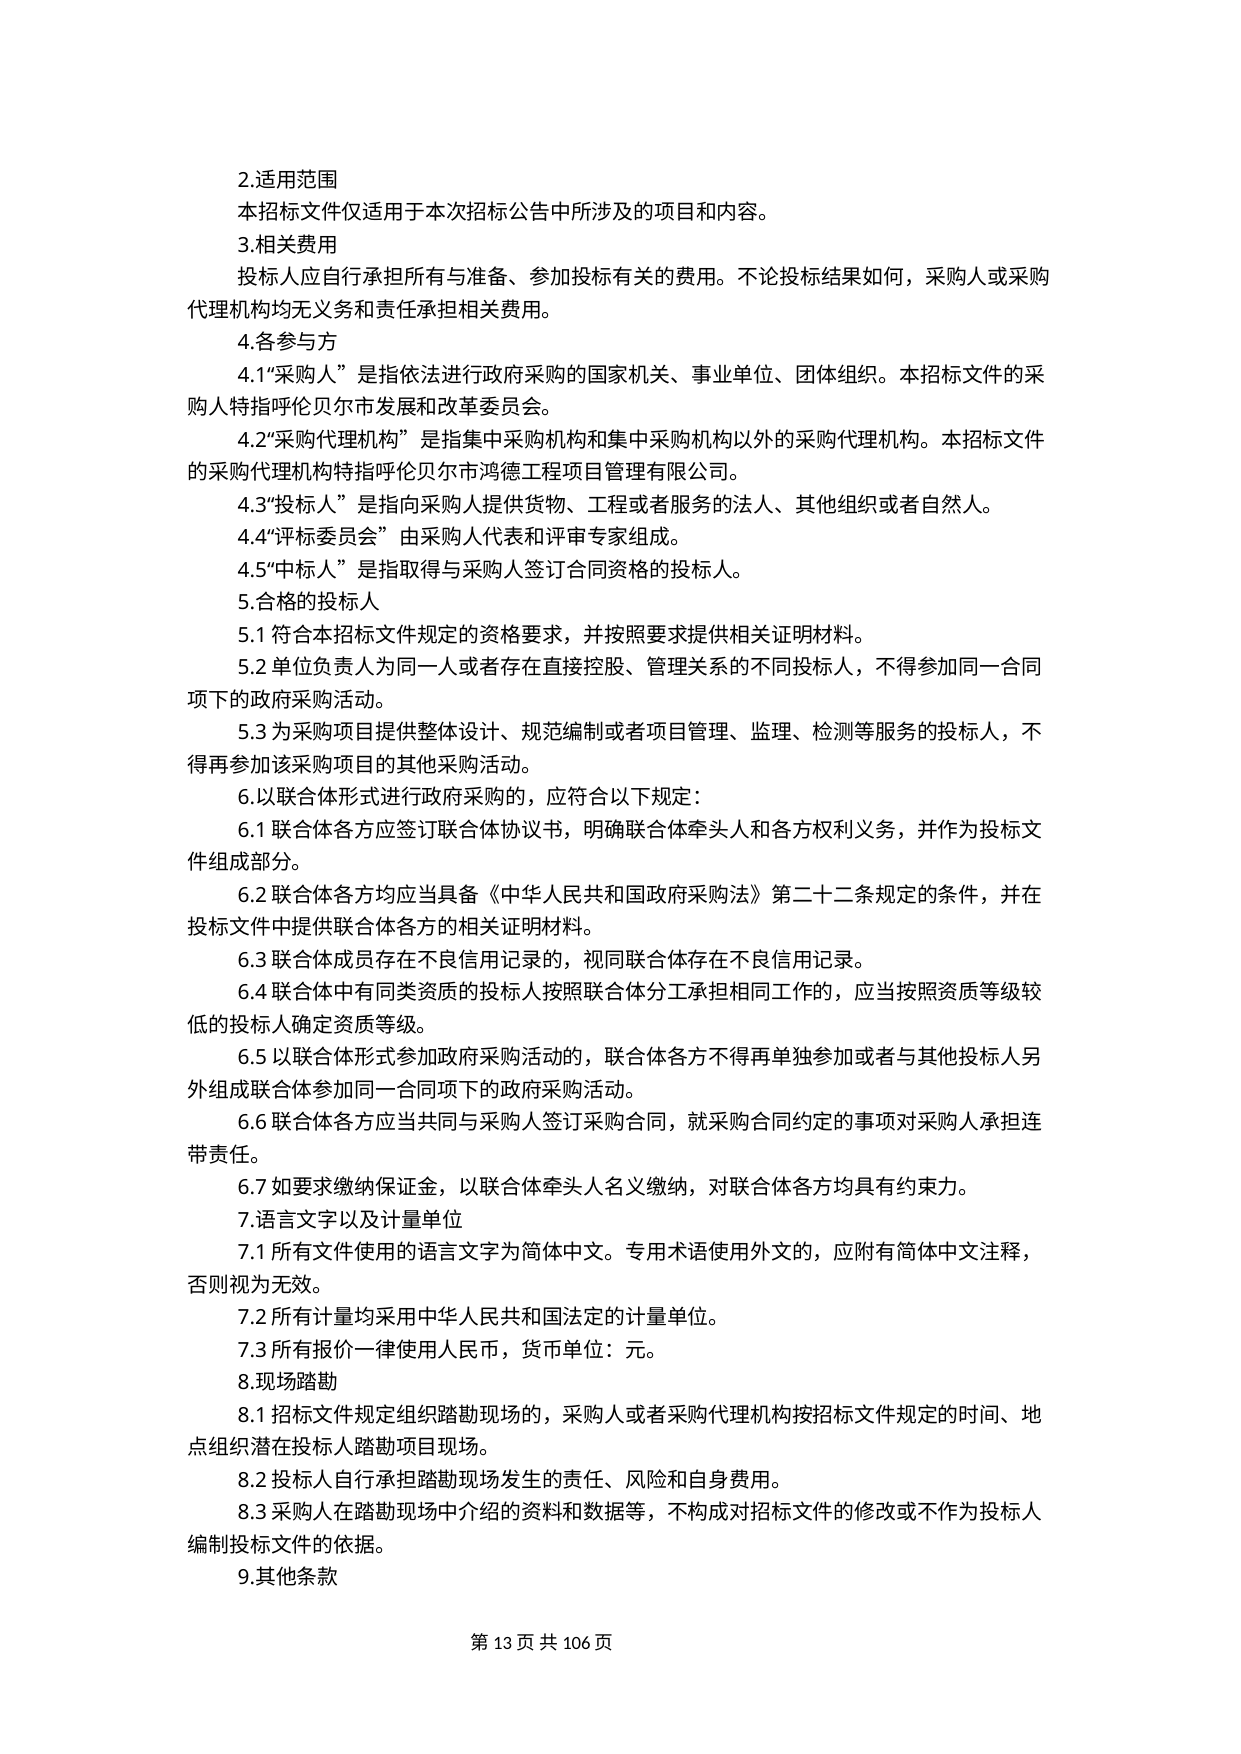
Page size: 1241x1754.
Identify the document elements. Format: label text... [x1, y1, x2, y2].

text 7.2所有计量均采用中华人民共和国法定的计量单位。 [187, 1299, 1053, 1332]
text 7.1所有文件使用的语言文字为简体中文。专用术语使用外文的，应附有简体中文注释，否则视为无效。 [187, 1234, 1053, 1299]
text 6.6联合体各方应当共同与采购人签订采购合同，就采购合同约定的事项对采购人承担连带责任。 [187, 1104, 1053, 1169]
text 6.4联合体中有同类资质的投标人按照联合体分工承担相同工作的，应当按照资质等级较低的投标人确定资质等级。 [187, 974, 1053, 1039]
text 6.7如要求缴纳保证金，以联合体牵头人名义缴纳，对联合体各方均具有约束力。 [187, 1169, 1053, 1202]
text 本招标文件仅适用于本次招标公告中所涉及的项目和内容。 [187, 194, 1053, 227]
text 4.5“中标人”是指取得与采购人签订合同资格的投标人。 [187, 552, 1053, 584]
text 5.2单位负责人为同一人或者存在直接控股、管理关系的不同投标人，不得参加同一合同项下的政府采购活动。 [187, 649, 1053, 714]
text 7.语言文字以及计量单位 [187, 1202, 1053, 1234]
text 8.2投标人自行承担踏勘现场发生的责任、风险和自身费用。 [187, 1462, 1053, 1494]
text 6.以联合体形式进行政府采购的，应符合以下规定： [187, 779, 1053, 812]
text 5.3为采购项目提供整体设计、规范编制或者项目管理、监理、检测等服务的投标人，不得再参加该采购项目的其他采购活动。 [187, 714, 1053, 779]
text 9.其他条款 [187, 1559, 1053, 1592]
text 4.各参与方 [187, 324, 1053, 357]
text 5.合格的投标人 [187, 584, 1053, 617]
text 7.3所有报价一律使用人民币，货币单位：元。 [187, 1332, 1053, 1364]
text 4.4“评标委员会”由采购人代表和评审专家组成。 [187, 519, 1053, 552]
text 6.2联合体各方均应当具备《中华人民共和国政府采购法》第二十二条规定的条件，并在投标文件中提供联合体各方的相关证明材料。 [187, 877, 1053, 942]
text 8.1招标文件规定组织踏勘现场的，采购人或者采购代理机构按招标文件规定的时间、地点组织潜在投标人踏勘项目现场。 [187, 1397, 1053, 1462]
text 8.现场踏勘 [187, 1364, 1053, 1397]
text 6.5以联合体形式参加政府采购活动的，联合体各方不得再单独参加或者与其他投标人另外组成联合体参加同一合同项下的政府采购活动。 [187, 1039, 1053, 1104]
text 6.3联合体成员存在不良信用记录的，视同联合体存在不良信用记录。 [187, 942, 1053, 974]
text 2.适用范围 [187, 162, 1053, 194]
text 8.3采购人在踏勘现场中介绍的资料和数据等，不构成对招标文件的修改或不作为投标人编制投标文件的依据。 [187, 1494, 1053, 1559]
text 4.3“投标人”是指向采购人提供货物、工程或者服务的法人、其他组织或者自然人。 [187, 487, 1053, 519]
text 投标人应自行承担所有与准备、参加投标有关的费用。不论投标结果如何，采购人或采购代理机构均无义务和责任承担相关费用。 [187, 259, 1053, 324]
text 5.1符合本招标文件规定的资格要求，并按照要求提供相关证明材料。 [187, 617, 1053, 649]
text 4.2“采购代理机构”是指集中采购机构和集中采购机构以外的采购代理机构。本招标文件的采购代理机构特指呼伦贝尔市鸿德工程项目管理有限公司。 [187, 422, 1053, 487]
text 3.相关费用 [187, 227, 1053, 259]
text 4.1“采购人”是指依法进行政府采购的国家机关、事业单位、团体组织。本招标文件的采购人特指呼伦贝尔市发展和改革委员会。 [187, 357, 1053, 422]
text 6.1联合体各方应签订联合体协议书，明确联合体牵头人和各方权利义务，并作为投标文件组成部分。 [187, 812, 1053, 877]
